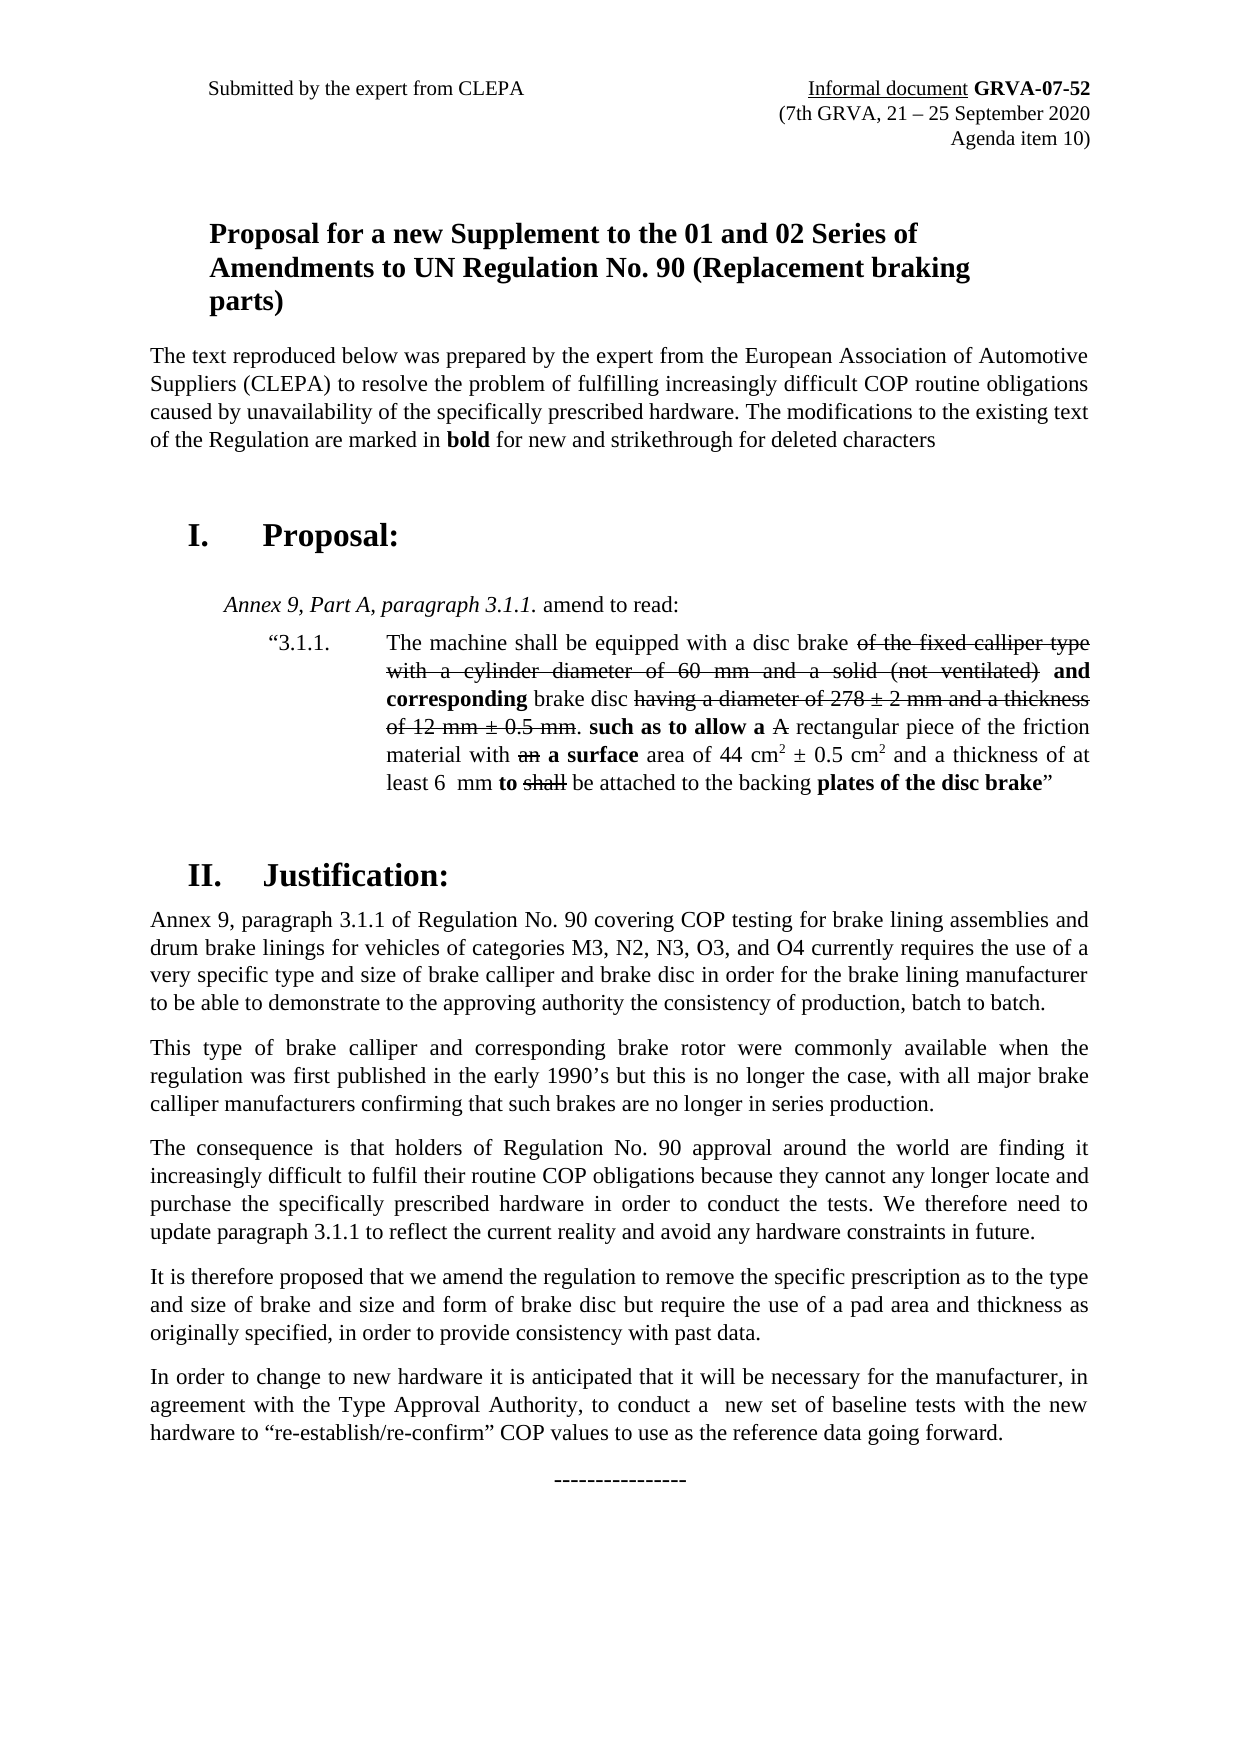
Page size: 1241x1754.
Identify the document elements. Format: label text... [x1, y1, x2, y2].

text The text reproduced below was prepared by the expert from the European Association of Automotive Suppliers (CLEPA) to resolve the problem of fulfilling increasingly difficult COP routine obligations caused by unavailability of the specifically prescribed hardware. The modifications to the existing text of the Regulation are marked in bold for new and strikethrough for deleted characters [150, 342, 1090, 452]
text The consequence is that holders of Regulation No. 90 approval around the world are finding it increasingly difficult to fulfil their routine COP obligations because they cannot any longer locate and purchase the specifically prescribed hardware in order to conduct the tests. We therefore need to update paragraph 3.1.1 to reflect the current reality and avoid any hardware constraints in future. [150, 1134, 1090, 1244]
text This type of brake calliper and corresponding brake rotor were commonly available when the regulation was first published in the early 1990’s but this is no longer the case, with all major brake calliper manufacturers confirming that such brakes are no longer in series production. [150, 1034, 1090, 1116]
text Annex 9, Part A, paragraph 3.1.1. amend to read: [224, 591, 972, 617]
list Proposal: [187, 515, 972, 553]
text “3.1.1. The machine shall be equipped with a disc brake of the fixed calliper type with a cylinder diameter of 60 mm and a solid (not ventilated) and corresponding brake disc having a diameter of 278 ± 2 mm and a thickness of 12 mm ± 0.5 mm. such as to allow a A rectangular piece of the friction material with an a surface area of 44 cm2 ± 0.5 cm2 and a thickness of at least 6 mm to shall be attached to the backing plates of the disc brake” [268, 629, 1090, 795]
text ---------------- [150, 1464, 1090, 1492]
text Annex 9, paragraph 3.1.1 of Regulation No. 90 covering COP testing for brake lining assemblies and drum brake linings for vehicles of categories M3, N2, N3, O3, and O4 currently requires the use of a very specific type and size of brake calliper and brake disc in order for the brake lining manufacturer to be able to demonstrate to the approving authority the consistency of production, batch to batch. [150, 906, 1090, 1016]
list Justification: [187, 855, 972, 893]
text Proposal for a new Supplement to the 01 and 02 Series of Amendments to UN Regulation No. 90 (Replacement braking parts) [209, 216, 1016, 317]
text It is therefore proposed that we amend the regulation to remove the specific prescription as to the type and size of brake and size and form of brake disc but require the use of a pad area and thickness as originally specified, in order to provide consistency with past data. [150, 1263, 1090, 1345]
text In order to change to new hardware it is anticipated that it will be necessary for the manufacturer, in agreement with the Type Approval Authority, to conduct a new set of baseline tests with the new hardware to “re-establish/re-confirm” COP values to use as the reference data going forward. [150, 1363, 1090, 1445]
